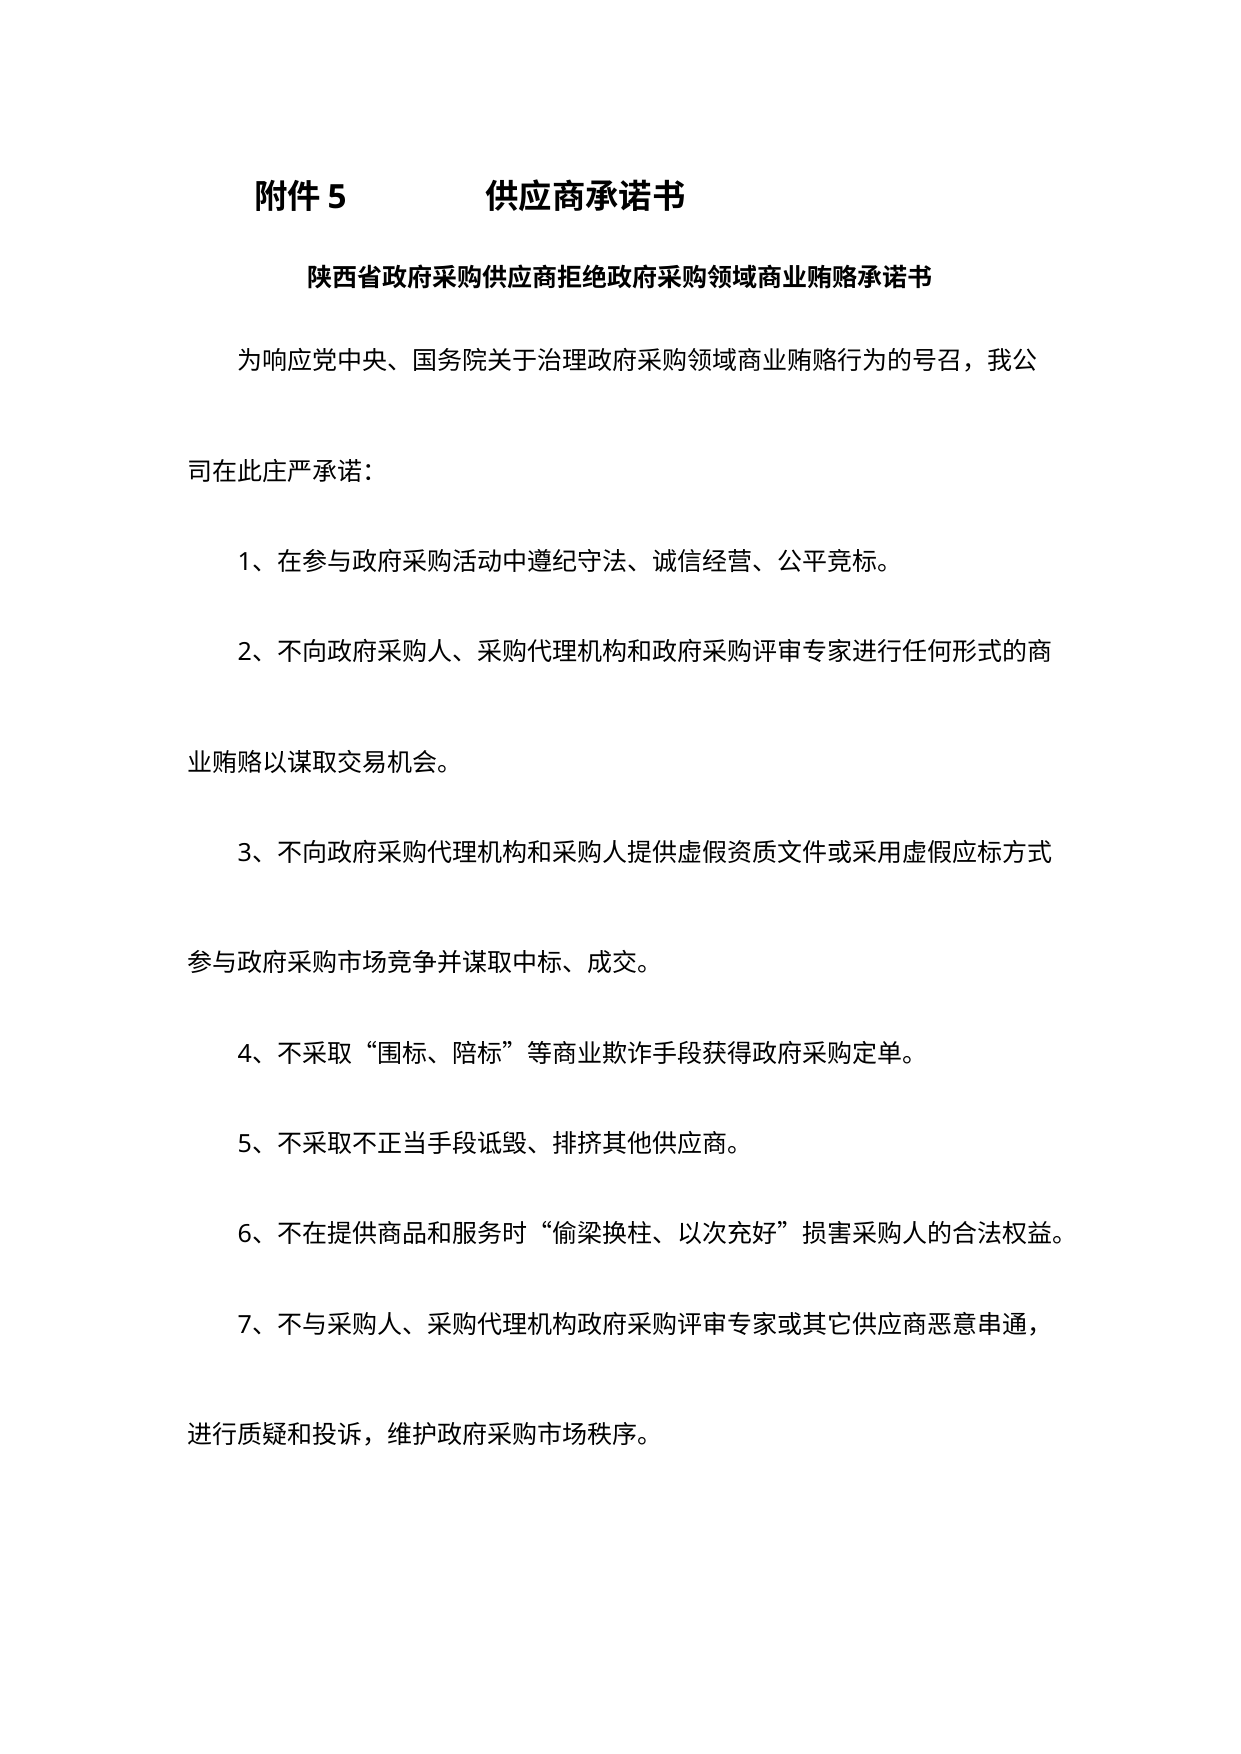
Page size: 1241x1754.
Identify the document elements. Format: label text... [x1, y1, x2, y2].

text 陕西省政府采购供应商拒绝政府采购领域商业贿赂承诺书 [187, 243, 1053, 308]
list 不向政府采购人、采购代理机构和政府采购评审专家进行任何形式的商业贿赂以谋取交易机会。 [187, 617, 1053, 793]
list 不向政府采购代理机构和采购人提供虚假资质文件或采用虚假应标方式参与政府采购市场竞争并谋取中标、成交。 [187, 818, 1053, 993]
list 不采取“围标、陪标”等商业欺诈手段获得政府采购定单。 [187, 1019, 1053, 1084]
list 不在提供商品和服务时“偷梁换柱、以次充好”损害采购人的合法权益。 [187, 1199, 1053, 1264]
subtitle 附件5 供应商承诺书 [187, 162, 1053, 227]
list 在参与政府采购活动中遵纪守法、诚信经营、公平竞标。 [187, 527, 1053, 592]
list 不采取不正当手段诋毁、排挤其他供应商。 [187, 1109, 1053, 1174]
text 为响应党中央、国务院关于治理政府采购领域商业贿赂行为的号召，我公司在此庄严承诺： [187, 326, 1053, 502]
list 不与采购人、采购代理机构政府采购评审专家或其它供应商恶意串通，进行质疑和投诉，维护政府采购市场秩序。 [187, 1290, 1053, 1465]
